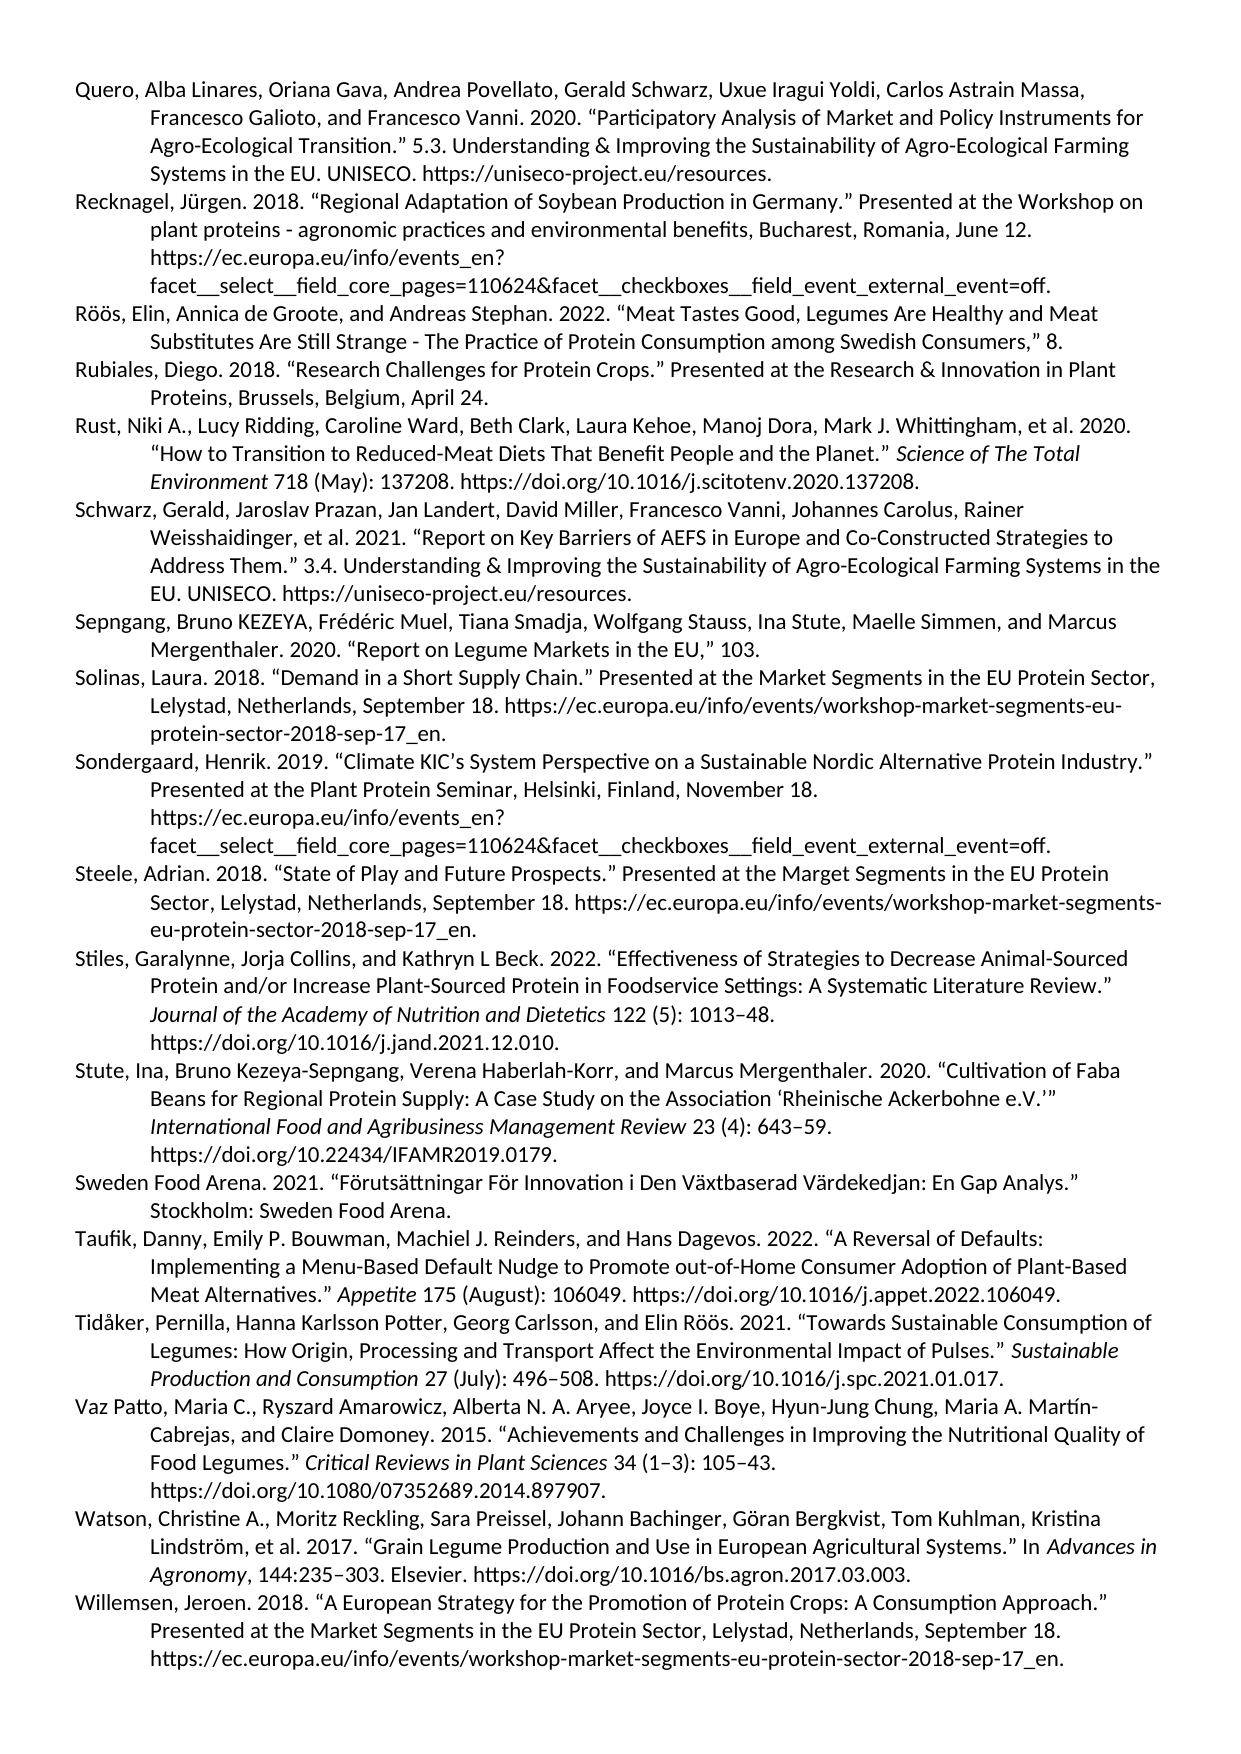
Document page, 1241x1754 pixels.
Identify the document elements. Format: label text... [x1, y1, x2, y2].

text Stiles, Garalynne, Jorja Collins, and Kathryn L Beck. 2022. “Effectiveness of Strategies to Decrease Animal-Sourced Protein and/or Increase Plant-Sourced Protein in Foodservice Settings: A Systematic Literature Review.” Journal of the Academy of Nutrition and Dietetics 122 (5): 1013–48. https://doi.org/10.1016/j.jand.2021.12.010. [75, 944, 1165, 1056]
text Quero, Alba Linares, Oriana Gava, Andrea Povellato, Gerald Schwarz, Uxue Iragui Yoldi, Carlos Astrain Massa, Francesco Galioto, and Francesco Vanni. 2020. “Participatory Analysis of Market and Policy Instruments for Agro-Ecological Transition.” 5.3. Understanding & Improving the Sustainability of Agro-Ecological Farming Systems in the EU. UNISECO. https://uniseco-project.eu/resources. [75, 75, 1165, 187]
text Stute, Ina, Bruno Kezeya-Sepngang, Verena Haberlah-Korr, and Marcus Mergenthaler. 2020. “Cultivation of Faba Beans for Regional Protein Supply: A Case Study on the Association ‘Rheinische Ackerbohne e.V.’” International Food and Agribusiness Management Review 23 (4): 643–59. https://doi.org/10.22434/IFAMR2019.0179. [75, 1056, 1165, 1168]
text Steele, Adrian. 2018. “State of Play and Future Prospects.” Presented at the Marget Segments in the EU Protein Sector, Lelystad, Netherlands, September 18. https://ec.europa.eu/info/events/workshop-market-segments-eu-protein-sector-2018-sep-17_en. [75, 859, 1165, 944]
text Sweden Food Arena. 2021. “Förutsättningar För Innovation i Den Växtbaserad Värdekedjan: En Gap Analys.” Stockholm: Sweden Food Arena. [75, 1168, 1165, 1224]
text Sepngang, Bruno KEZEYA, Frédéric Muel, Tiana Smadja, Wolfgang Stauss, Ina Stute, Maelle Simmen, and Marcus Mergenthaler. 2020. “Report on Legume Markets in the EU,” 103. [75, 607, 1165, 663]
text Watson, Christine A., Moritz Reckling, Sara Preissel, Johann Bachinger, Göran Bergkvist, Tom Kuhlman, Kristina Lindström, et al. 2017. “Grain Legume Production and Use in European Agricultural Systems.” In Advances in Agronomy, 144:235–303. Elsevier. https://doi.org/10.1016/bs.agron.2017.03.003. [75, 1504, 1165, 1588]
text Taufik, Danny, Emily P. Bouwman, Machiel J. Reinders, and Hans Dagevos. 2022. “A Reversal of Defaults: Implementing a Menu-Based Default Nudge to Promote out-of-Home Consumer Adoption of Plant-Based Meat Alternatives.” Appetite 175 (August): 106049. https://doi.org/10.1016/j.appet.2022.106049. [75, 1224, 1165, 1308]
text Vaz Patto, Maria C., Ryszard Amarowicz, Alberta N. A. Aryee, Joyce I. Boye, Hyun-Jung Chung, Maria A. Martín-Cabrejas, and Claire Domoney. 2015. “Achievements and Challenges in Improving the Nutritional Quality of Food Legumes.” Critical Reviews in Plant Sciences 34 (1–3): 105–43. https://doi.org/10.1080/07352689.2014.897907. [75, 1392, 1165, 1504]
text Solinas, Laura. 2018. “Demand in a Short Supply Chain.” Presented at the Market Segments in the EU Protein Sector, Lelystad, Netherlands, September 18. https://ec.europa.eu/info/events/workshop-market-segments-eu-protein-sector-2018-sep-17_en. [75, 663, 1165, 747]
text Rubiales, Diego. 2018. “Research Challenges for Protein Crops.” Presented at the Research & Innovation in Plant Proteins, Brussels, Belgium, April 24. [75, 355, 1165, 411]
text Röös, Elin, Annica de Groote, and Andreas Stephan. 2022. “Meat Tastes Good, Legumes Are Healthy and Meat Substitutes Are Still Strange - The Practice of Protein Consumption among Swedish Consumers,” 8. [75, 299, 1165, 355]
text Recknagel, Jürgen. 2018. “Regional Adaptation of Soybean Production in Germany.” Presented at the Workshop on plant proteins - agronomic practices and environmental benefits, Bucharest, Romania, June 12. https://ec.europa.eu/info/events_en?facet__select__field_core_pages=110624&facet__checkboxes__field_event_external_event=off. [75, 187, 1165, 299]
text Schwarz, Gerald, Jaroslav Prazan, Jan Landert, David Miller, Francesco Vanni, Johannes Carolus, Rainer Weisshaidinger, et al. 2021. “Report on Key Barriers of AEFS in Europe and Co-Constructed Strategies to Address Them.” 3.4. Understanding & Improving the Sustainability of Agro-Ecological Farming Systems in the EU. UNISECO. https://uniseco-project.eu/resources. [75, 495, 1165, 607]
text Willemsen, Jeroen. 2018. “A European Strategy for the Promotion of Protein Crops: A Consumption Approach.” Presented at the Market Segments in the EU Protein Sector, Lelystad, Netherlands, September 18. https://ec.europa.eu/info/events/workshop-market-segments-eu-protein-sector-2018-sep-17_en. [75, 1588, 1165, 1672]
text Tidåker, Pernilla, Hanna Karlsson Potter, Georg Carlsson, and Elin Röös. 2021. “Towards Sustainable Consumption of Legumes: How Origin, Processing and Transport Affect the Environmental Impact of Pulses.” Sustainable Production and Consumption 27 (July): 496–508. https://doi.org/10.1016/j.spc.2021.01.017. [75, 1308, 1165, 1392]
text Sondergaard, Henrik. 2019. “Climate KIC’s System Perspective on a Sustainable Nordic Alternative Protein Industry.” Presented at the Plant Protein Seminar, Helsinki, Finland, November 18. https://ec.europa.eu/info/events_en?facet__select__field_core_pages=110624&facet__checkboxes__field_event_external_event=off. [75, 747, 1165, 859]
text Rust, Niki A., Lucy Ridding, Caroline Ward, Beth Clark, Laura Kehoe, Manoj Dora, Mark J. Whittingham, et al. 2020. “How to Transition to Reduced-Meat Diets That Benefit People and the Planet.” Science of The Total Environment 718 (May): 137208. https://doi.org/10.1016/j.scitotenv.2020.137208. [75, 411, 1165, 495]
